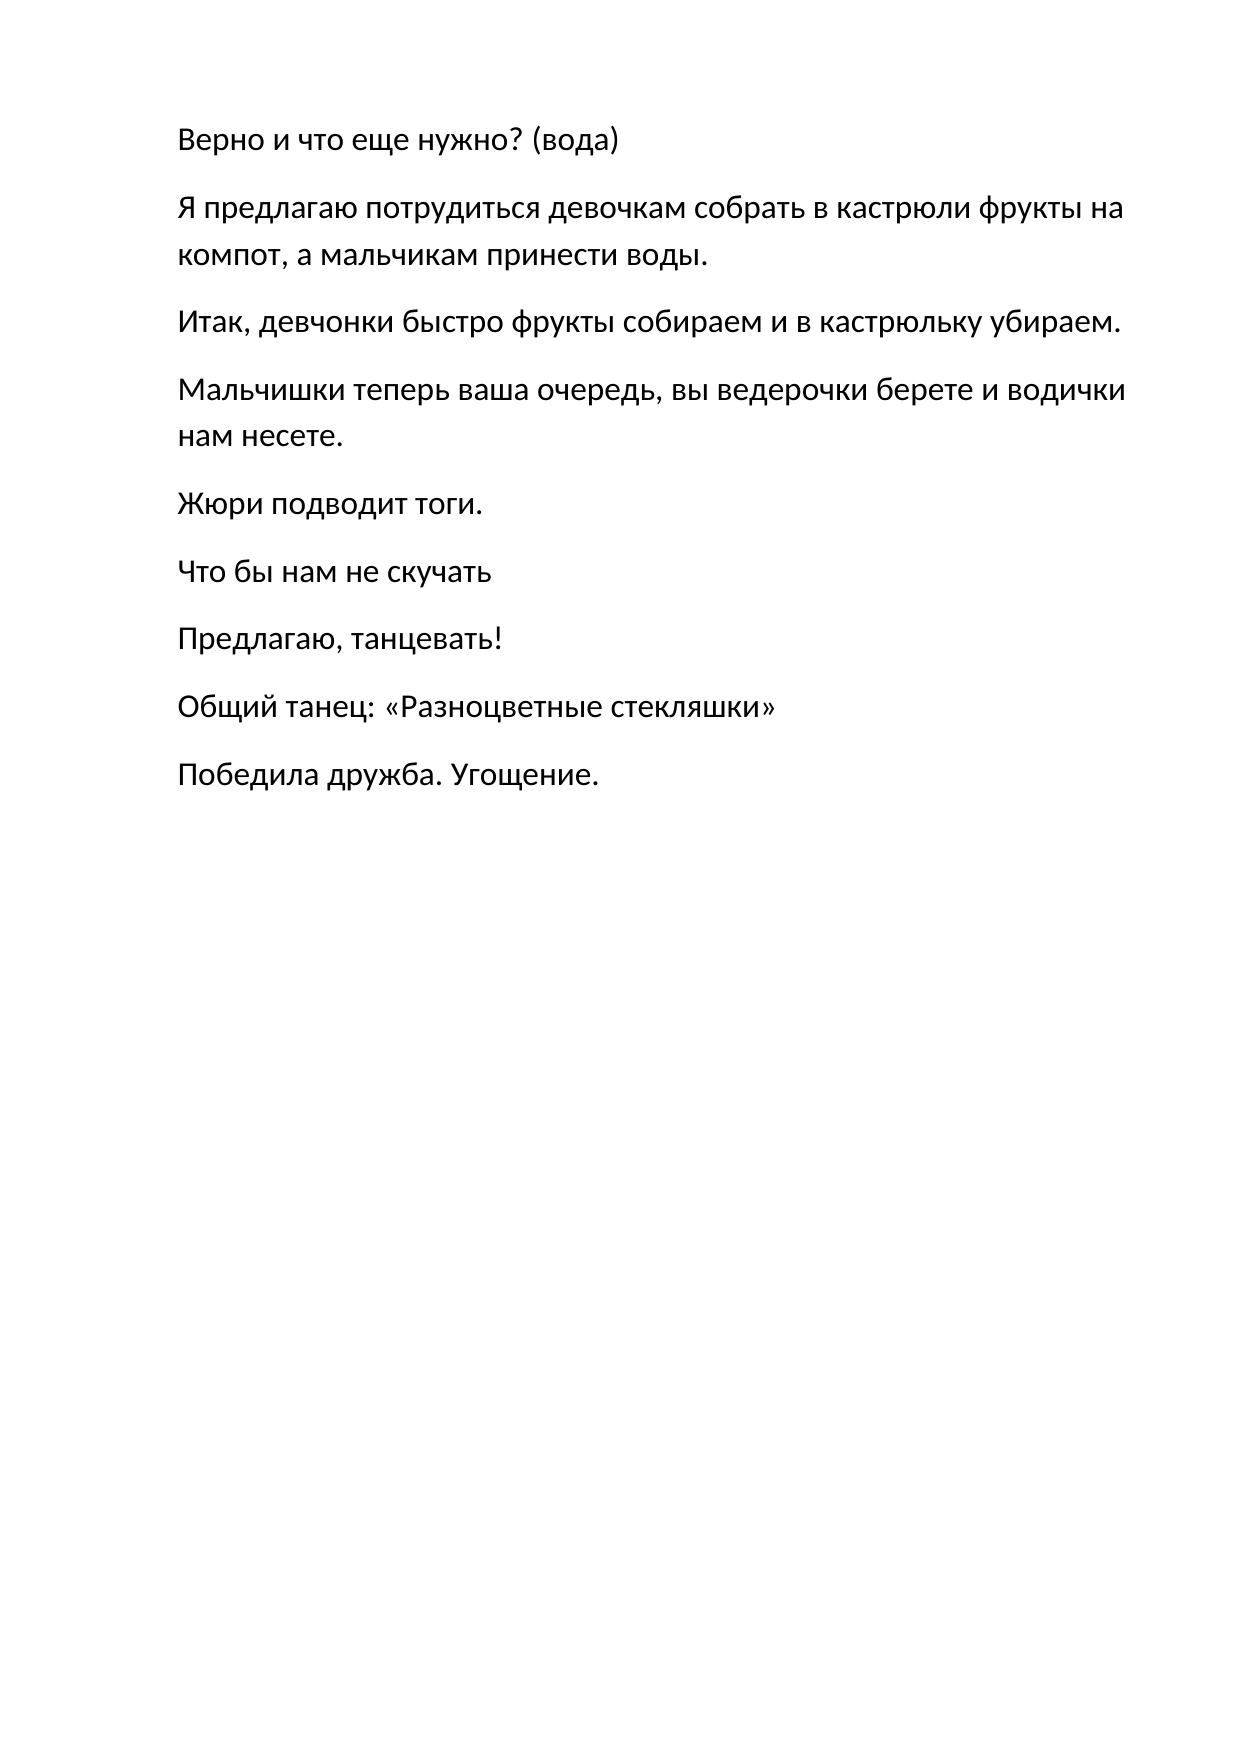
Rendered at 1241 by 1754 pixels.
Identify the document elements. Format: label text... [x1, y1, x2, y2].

text Общий танец: «Разноцветные стекляшки» [177, 685, 1152, 726]
text Что бы нам не скучать [177, 550, 1152, 590]
text Жюри подводит тоги. [177, 482, 1152, 523]
text Верно и что еще нужно? (вода) [177, 118, 1152, 159]
text Итак, девчонки быстро фрукты собираем и в кастрюльку убираем. [177, 300, 1152, 341]
text Мальчишки теперь ваша очередь, вы ведерочки берете и водички нам несете. [177, 368, 1152, 455]
text Победила дружба. Угощение. [177, 752, 1152, 793]
text Предлагаю, танцевать! [177, 617, 1152, 658]
text Я предлагаю потрудиться девочкам собрать в кастрюли фрукты на компот, а мальчикам принести воды. [177, 186, 1152, 273]
